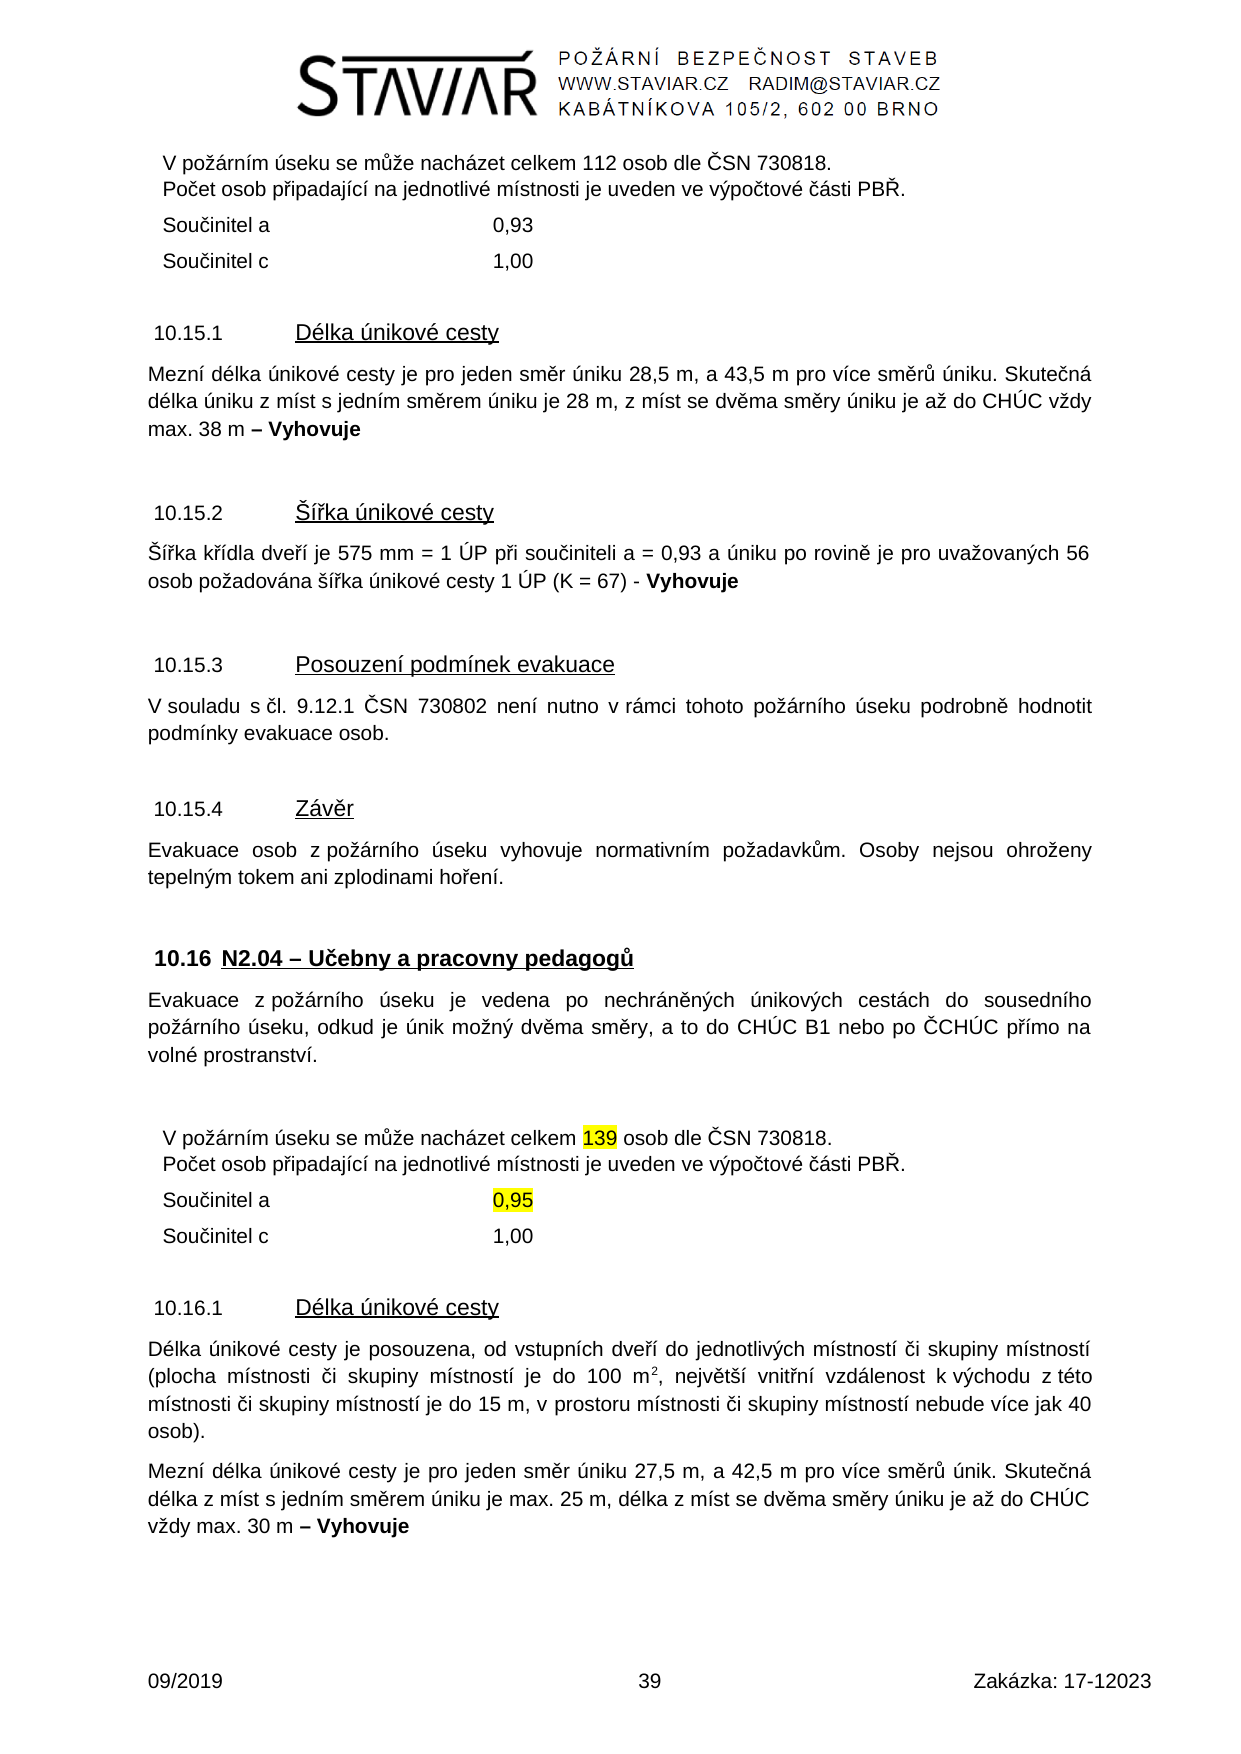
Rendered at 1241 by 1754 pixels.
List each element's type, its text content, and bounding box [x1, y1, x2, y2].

subtitle N2.04 – Učebny a pracovny pedagogů [148, 945, 1092, 971]
text Evakuace z požárního úseku je vedena po nechráněných únikových cestách do sousedního požárního úseku, odkud je únik možný dvěma směry, a to do CHÚC B1 nebo po ČCHÚC přímo na volné prostranství. [148, 988, 1092, 1067]
picture [293, 43, 945, 128]
subtitle Posouzení podmínek evakuace [148, 651, 1092, 677]
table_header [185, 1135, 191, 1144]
text Mezní délka únikové cesty je pro jeden směr úniku 27,5 m, a 42,5 m pro více směrů únik. Skutečná délka z míst s jedním směrem úniku je max. 25 m, délka z míst se dvěma směry úniku je až do CHÚC vždy max. 30 m – Vyhovuje [148, 1459, 1092, 1538]
text V souladu s čl. 9.12.1 ČSN 730802 není nutno v rámci tohoto požárního úseku podrobně hodnotit podmínky evakuace osob. [148, 693, 1092, 745]
subtitle Délka únikové cesty [148, 319, 1092, 345]
text Délka únikové cesty je posouzena, od vstupních dveří do jednotlivých místností či skupiny místností (plocha místnosti či skupiny místností je do 100 m2, největší vnitřní vzdálenost k východu z této místnosti či skupiny místností je do 15 m, v prostoru místnosti či skupiny místností nebude více jak 40 osob). [148, 1336, 1092, 1443]
subtitle Šířka únikové cesty [148, 498, 1092, 525]
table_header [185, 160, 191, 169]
text Šířka křídla dveří je 575 mm = 1 ÚP při součiniteli a = 0,93 a úniku po rovině je pro uvažovaných 56 osob požadována šířka únikové cesty 1 ÚP (K = 67) - Vyhovuje [148, 541, 1092, 593]
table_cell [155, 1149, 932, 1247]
text Mezní délka únikové cesty je pro jeden směr úniku 28,5 m, a 43,5 m pro více směrů úniku. Skutečná délka úniku z míst s jedním směrem úniku je 28 m, z míst se dvěma směry úniku je až do CHÚC vždy max. 38 m – Vyhovuje [148, 361, 1092, 440]
subtitle Závěr [148, 795, 1092, 821]
text Evakuace osob z požárního úseku vyhovuje normativním požadavkům. Osoby nejsou ohroženy tepelným tokem ani zplodinami hoření. [148, 837, 1092, 889]
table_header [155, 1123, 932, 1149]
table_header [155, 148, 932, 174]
subtitle Délka únikové cesty [148, 1294, 1092, 1320]
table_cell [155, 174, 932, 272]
